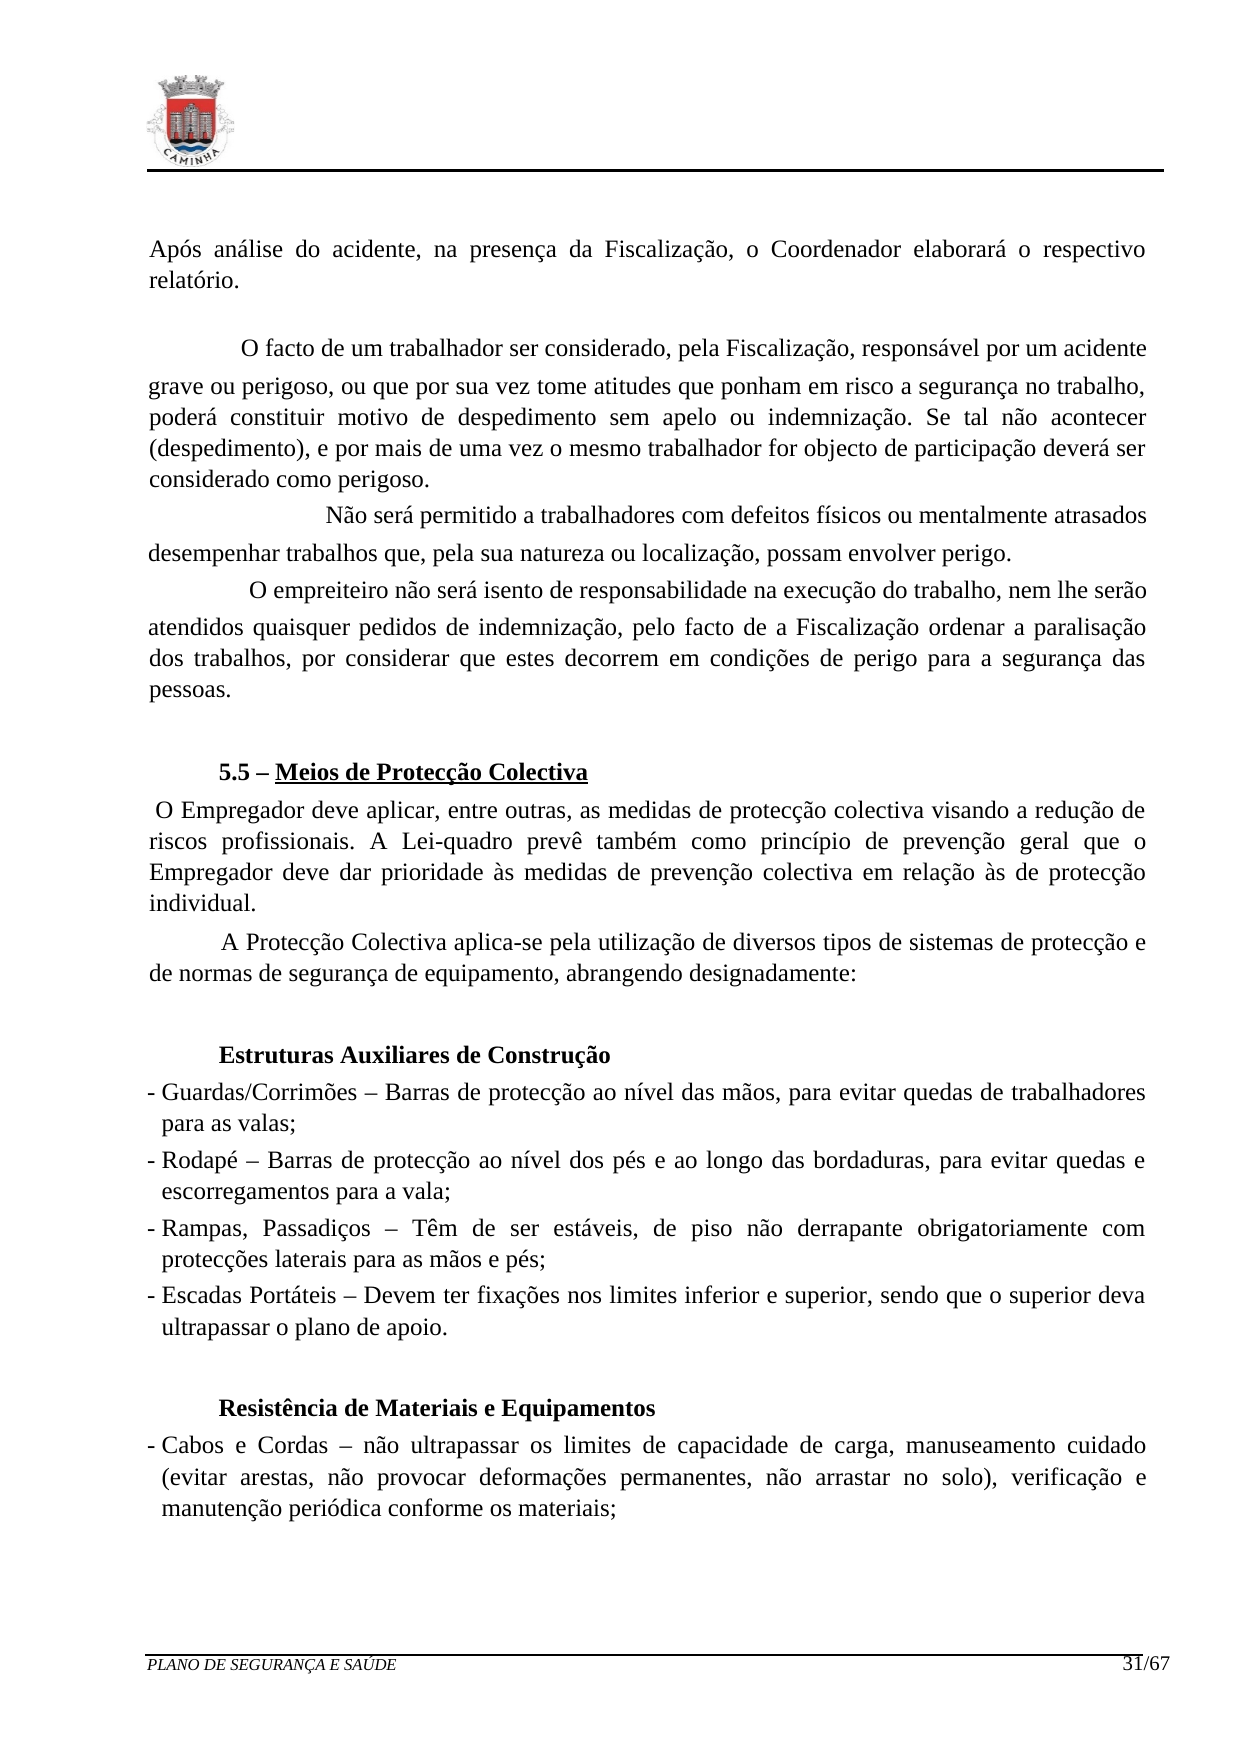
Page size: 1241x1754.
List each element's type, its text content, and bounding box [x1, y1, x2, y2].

text O Empregador deve aplicar, entre outras, as medidas de protecção colectiva visando a redução de riscos profissionais. A Lei-quadro prevê também como princípio de prevenção geral que o Empregador deve dar prioridade às medidas de prevenção colectiva em relação às de protecção individual. [148, 795, 1147, 917]
list Rodapé – Barras de protecção ao nível dos pés e ao longo das bordaduras, para evitar quedas e escorregamentos para a vala; [147, 1145, 1147, 1205]
text grave ou perigoso, ou que por sua vez tome atitudes que ponham em risco a segurança no trabalho, poderá constituir motivo de despedimento sem apelo ou indemnização. Se tal não acontecer (despedimento), e por mais de uma vez o mesmo trabalhador for objecto de participação deverá ser considerado como perigoso. [148, 371, 1147, 493]
text A Protecção Colectiva aplica-se pela utilização de diversos tipos de sistemas de protecção e de normas de segurança de equipamento, abrangendo designadamente: [148, 927, 1147, 987]
text Estruturas Auxiliares de Construção [147, 1040, 1170, 1068]
subtitle 5.5 – Meios de Protecção Colectiva [147, 757, 1170, 786]
text Não será permitido a trabalhadores com defeitos físicos ou mentalmente atrasados [147, 501, 1147, 529]
picture [146, 75, 235, 167]
list Rampas, Passadiços – Têm de ser estáveis, de piso não derrapante obrigatoriamente com protecções laterais para as mãos e pés; [147, 1213, 1147, 1273]
text desempenhar trabalhos que, pela sua natureza ou localização, possam envolver perigo. [148, 538, 1147, 567]
list Cabos e Cordas – não ultrapassar os limites de capacidade de carga, manuseamento cuidado (evitar arestas, não provocar deformações permanentes, não arrastar no solo), verificação e manutenção periódica conforme os materiais; [147, 1431, 1147, 1521]
list Guardas/Corrimões – Barras de protecção ao nível das mãos, para evitar quedas de trabalhadores para as valas; [147, 1077, 1147, 1137]
text Resistência de Materiais e Equipamentos [147, 1393, 1170, 1422]
list Escadas Portáteis – Devem ter fixações nos limites inferior e superior, sendo que o superior deva ultrapassar o plano de apoio. [147, 1281, 1147, 1340]
text O facto de um trabalhador ser considerado, pela Fiscalização, responsável por um acidente [147, 333, 1147, 362]
text atendidos quaisquer pedidos de indemnização, pelo facto de a Fiscalização ordenar a paralisação dos trabalhos, por considerar que estes decorrem em condições de perigo para a segurança das pessoas. [148, 612, 1147, 703]
text O empreiteiro não será isento de responsabilidade na execução do trabalho, nem lhe serão [147, 575, 1147, 603]
